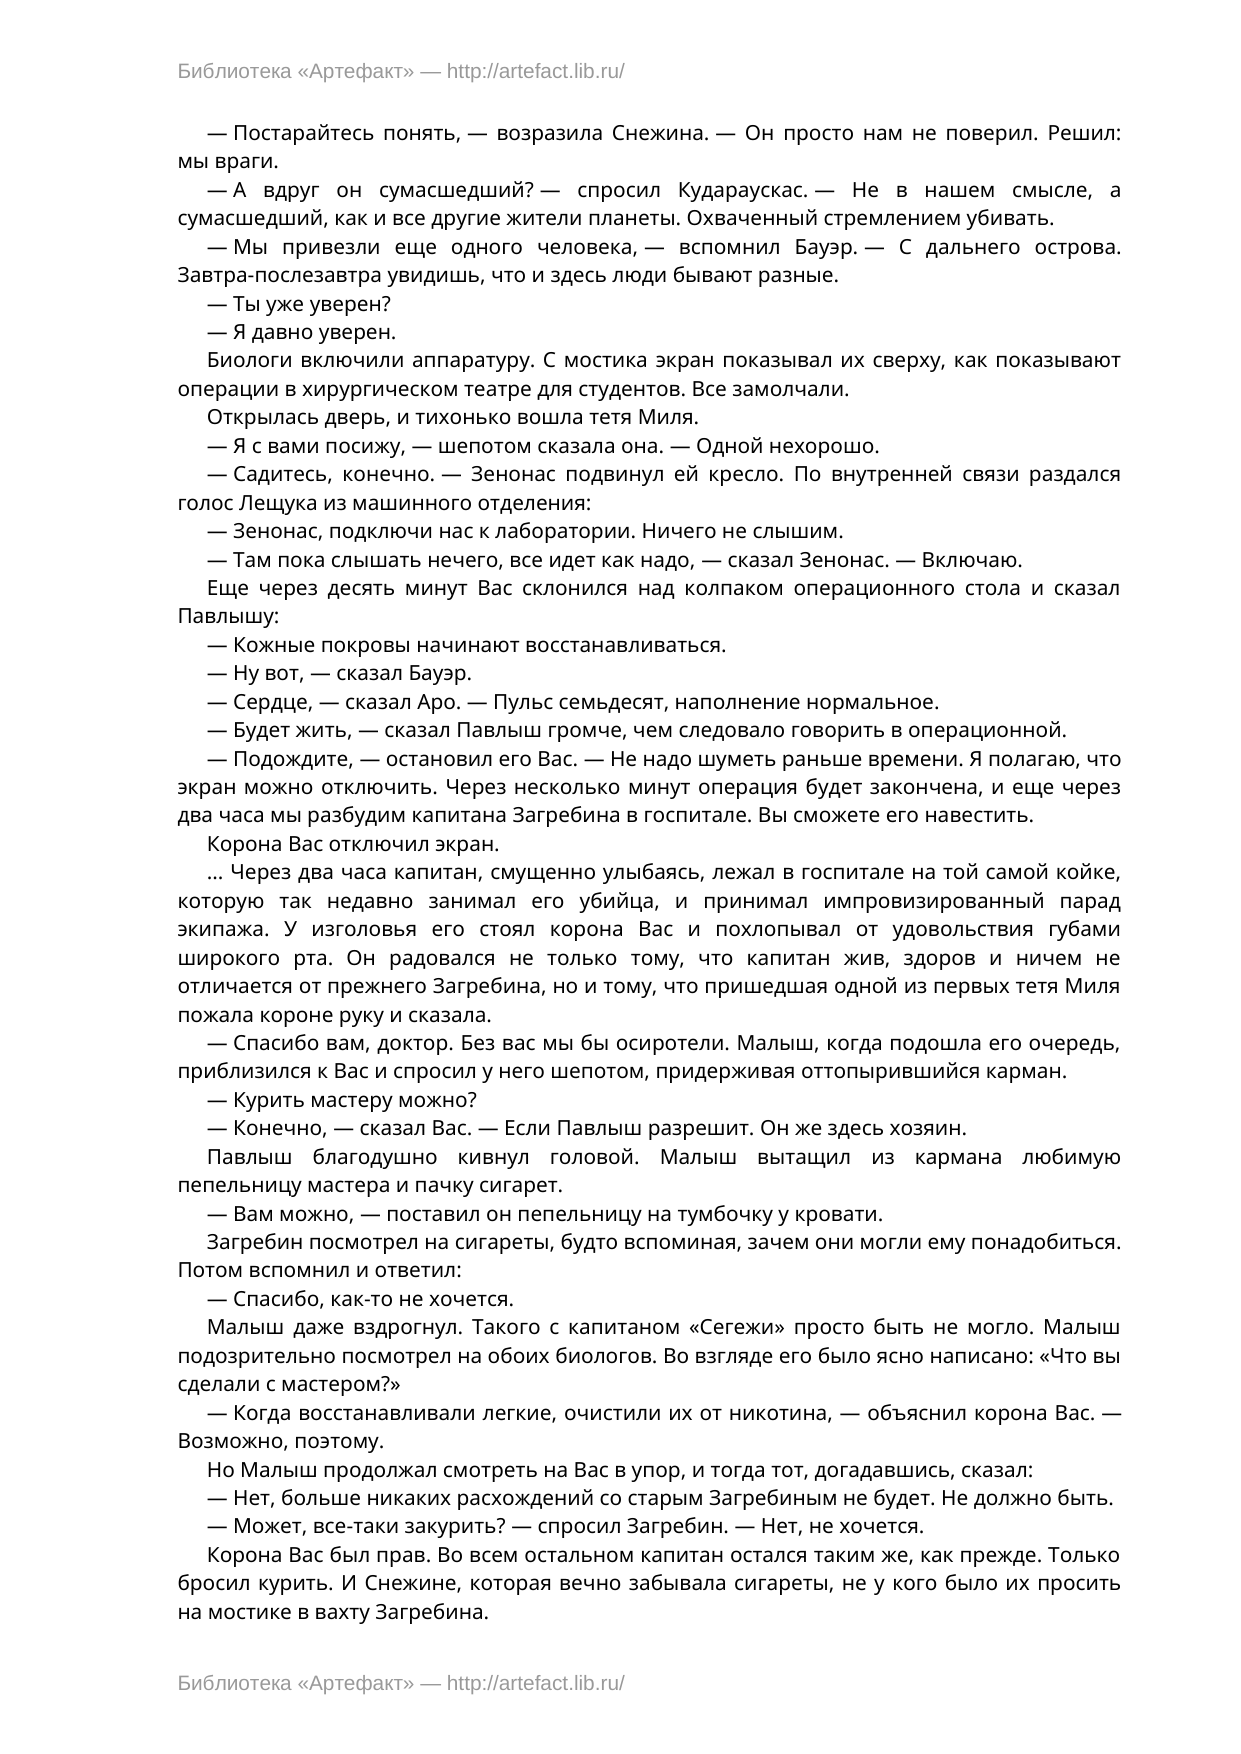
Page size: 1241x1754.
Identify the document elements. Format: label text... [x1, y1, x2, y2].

text — Там пока слышать нечего, все идет как надо, — сказал Зенонас. — Включаю. [177, 545, 1122, 573]
text — Спасибо, как-то не хочется. [177, 1284, 1122, 1312]
text — Нет, больше никаких расхождений со старым Загребиным не будет. Не должно быть. [177, 1483, 1122, 1512]
text — Вам можно, — поставил он пепельницу на тумбочку у кровати. [177, 1199, 1122, 1227]
text Малыш даже вздрогнул. Такого с капитаном «Сегежи» просто быть не могло. Малыш подозрительно посмотрел на обоих биологов. Во взгляде его было ясно написано: «Что вы сделали с мастером?» [177, 1312, 1122, 1398]
text — Постарайтесь понять, — возразила Снежина. — Он просто нам не поверил. Решил: мы враги. [177, 118, 1122, 175]
text ... Через два часа капитан, смущенно улыбаясь, лежал в госпитале на той самой койке, которую так недавно занимал его убийца, и принимал импровизированный парад экипажа. У изголовья его стоял корона Вас и похлопывал от удовольствия губами широкого рта. Он радовался не только тому, что капитан жив, здоров и ничем не отличается от прежнего Загребина, но и тому, что пришедшая одной из первых тетя Миля пожала короне руку и сказала. [177, 857, 1122, 1028]
text — Ты уже уверен? [177, 289, 1122, 317]
text — Конечно, — сказал Вас. — Если Павлыш разрешит. Он же здесь хозяин. [177, 1113, 1122, 1142]
text Открылась дверь, и тихонько вошла тетя Миля. [177, 402, 1122, 431]
text Корона Вас был прав. Во всем остальном капитан остался таким же, как прежде. Только бросил курить. И Снежине, которая вечно забывала сигареты, не у кого было их просить на мостике в вахту Загребина. [177, 1540, 1122, 1625]
text Павлыш благодушно кивнул головой. Малыш вытащил из кармана любимую пепельницу мастера и пачку сигарет. [177, 1142, 1122, 1199]
text — Ну вот, — сказал Бауэр. [177, 658, 1122, 687]
text — Может, все-таки закурить? — спросил Загребин. — Нет, не хочется. [177, 1512, 1122, 1540]
text — Сердце, — сказал Аро. — Пульс семьдесят, наполнение нормальное. [177, 687, 1122, 715]
text — Зенонас, подключи нас к лаборатории. Ничего не слышим. [177, 516, 1122, 545]
text — Когда восстанавливали легкие, очистили их от никотина, — объяснил корона Вас. — Возможно, поэтому. [177, 1398, 1122, 1455]
text — Будет жить, — сказал Павлыш громче, чем следовало говорить в операционной. [177, 715, 1122, 744]
text Биологи включили аппаратуру. С мостика экран показывал их сверху, как показывают операции в хирургическом театре для студентов. Все замолчали. [177, 346, 1122, 402]
text — Мы привезли еще одного человека, — вспомнил Бауэр. — С дальнего острова. Завтра-послезавтра увидишь, что и здесь люди бывают разные. [177, 232, 1122, 289]
text — А вдруг он сумасшедший? — спросил Кудараускас. — Не в нашем смысле, а сумасшедший, как и все другие жители планеты. Охваченный стремлением убивать. [177, 175, 1122, 232]
text — Курить мастеру можно? [177, 1085, 1122, 1113]
text Корона Вас отключил экран. [177, 829, 1122, 857]
text — Садитесь, конечно. — Зенонас подвинул ей кресло. По внутренней связи раздался голос Лещука из машинного отделения: [177, 459, 1122, 516]
text — Кожные покровы начинают восстанавливаться. [177, 630, 1122, 658]
text Загребин посмотрел на сигареты, будто вспоминая, зачем они могли ему понадобиться. Потом вспомнил и ответил: [177, 1227, 1122, 1284]
text Еще через десять минут Вас склонился над колпаком операционного стола и сказал Павлышу: [177, 573, 1122, 630]
text — Подождите, — остановил его Вас. — Не надо шуметь раньше времени. Я полагаю, что экран можно отключить. Через несколько минут операция будет закончена, и еще через два часа мы разбудим капитана Загребина в госпитале. Вы сможете его навестить. [177, 744, 1122, 829]
text — Спасибо вам, доктор. Без вас мы бы осиротели. Малыш, когда подошла его очередь, приблизился к Вас и спросил у него шепотом, придерживая оттопырившийся карман. [177, 1028, 1122, 1085]
text — Я давно уверен. [177, 317, 1122, 346]
text Но Малыш продолжал смотреть на Вас в упор, и тогда тот, догадавшись, сказал: [177, 1455, 1122, 1483]
text — Я с вами посижу, — шепотом сказала она. — Одной нехорошо. [177, 431, 1122, 459]
